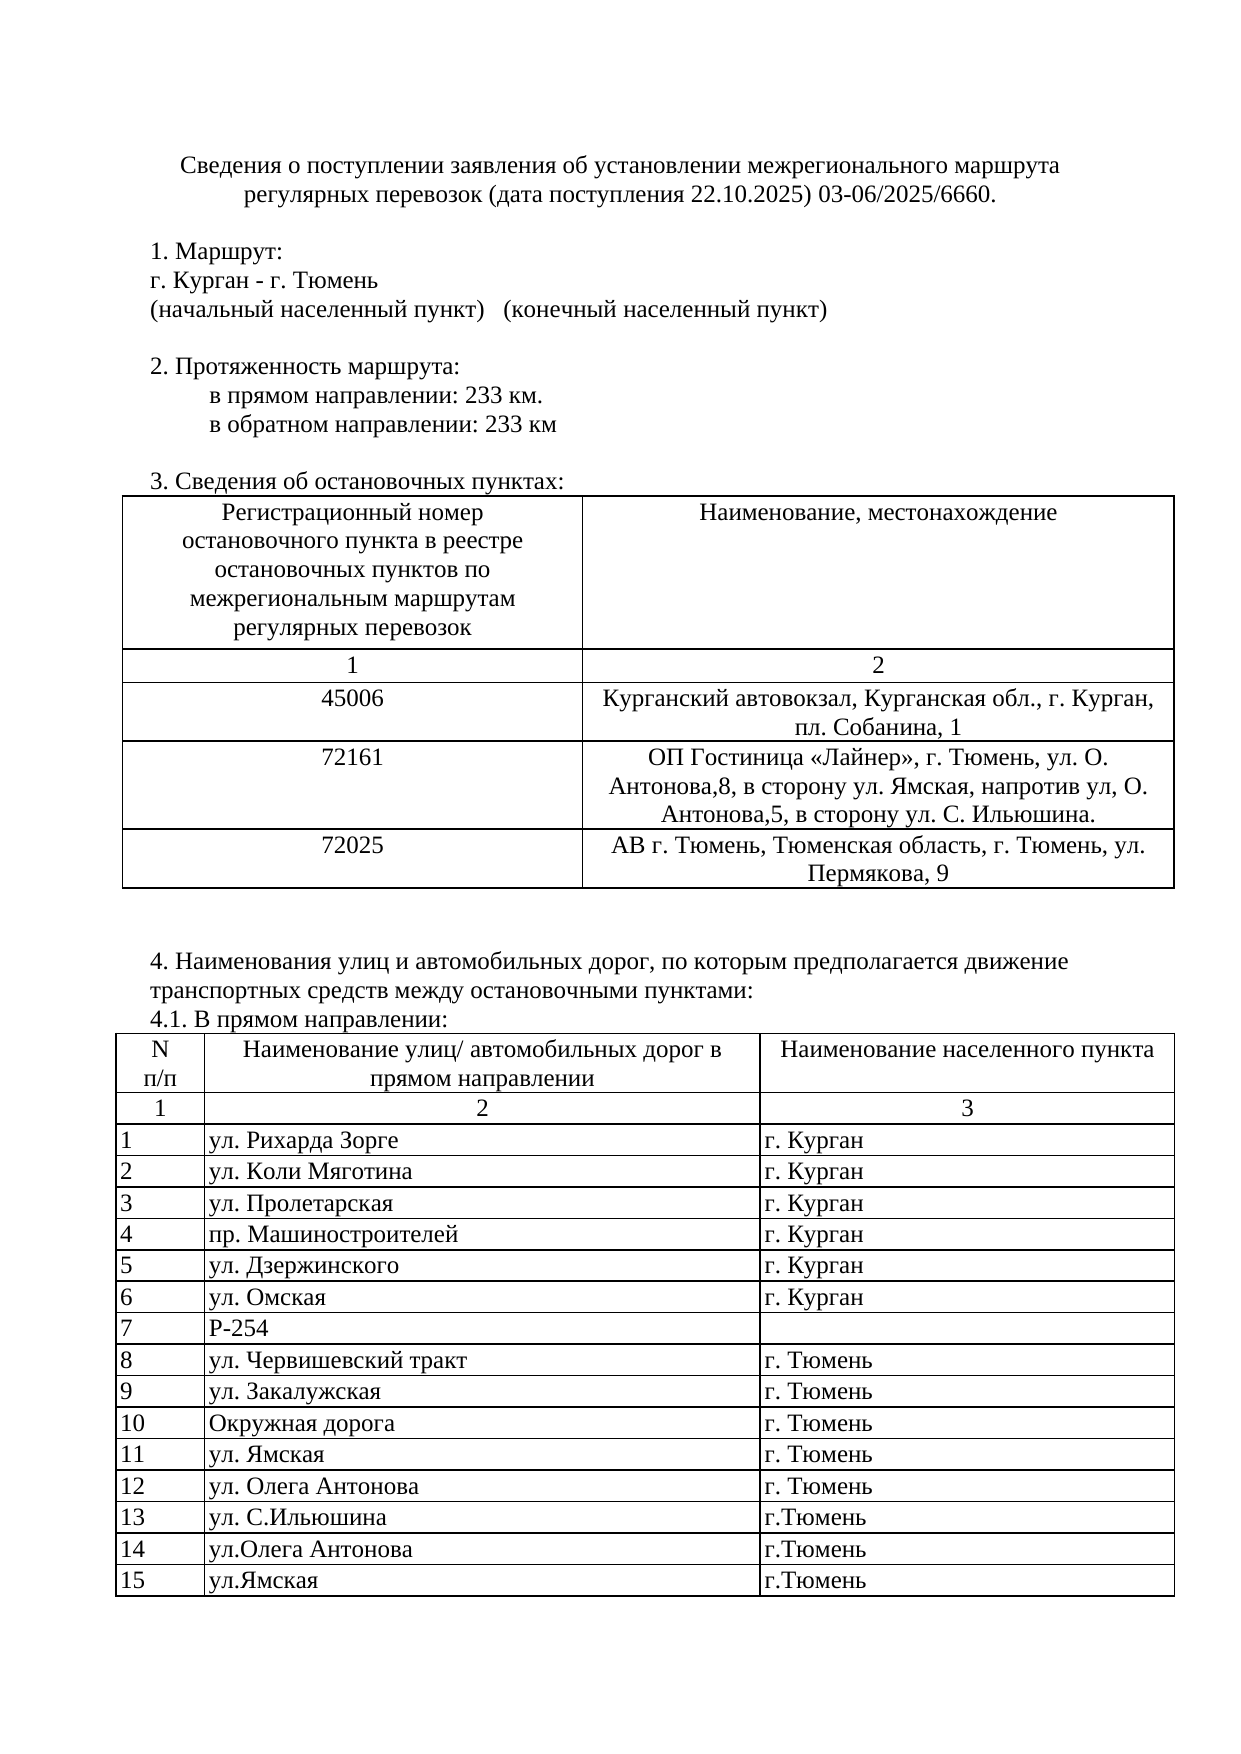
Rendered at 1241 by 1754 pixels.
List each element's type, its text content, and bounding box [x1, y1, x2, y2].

table_cell ул. Ямская [205, 1439, 759, 1469]
table_cell 14 [117, 1534, 204, 1563]
table_cell 2 [117, 1156, 204, 1186]
table_cell 11 [117, 1439, 204, 1469]
table_cell 1 [117, 1125, 204, 1154]
table_cell 13 [117, 1502, 204, 1532]
table_cell ул. Закалужская [205, 1376, 759, 1406]
table_cell ул.Олега Антонова [205, 1534, 759, 1563]
table_cell г. Тюмень [761, 1376, 1174, 1406]
table_cell ОП Гостиница «Лайнер», г. Тюмень, ул. О. Антонова,8, в сторону ул. Ямская, напротив ул, О. Антонова,5, в сторону ул. С. Ильюшина. [583, 742, 1173, 828]
table_cell ул. Дзержинского [205, 1251, 759, 1280]
table_cell ул. Олега Антонова [205, 1471, 759, 1501]
table_header Наименование, местонахождение [583, 497, 1173, 648]
table_cell ул. Пролетарская [205, 1188, 759, 1217]
text 3. Сведения об остановочных пунктах: [150, 466, 1090, 495]
table_cell ул. Червишевский тракт [205, 1345, 759, 1375]
table_cell 6 [117, 1282, 204, 1312]
table_cell г. Курган [761, 1188, 1174, 1217]
table_cell 4 [117, 1219, 204, 1249]
table_cell ул.Ямская [205, 1565, 759, 1595]
table_cell ул. Рихарда Зорге [205, 1125, 759, 1154]
table_cell 1 [117, 1093, 204, 1123]
table_cell г. Курган [761, 1219, 1174, 1249]
table_cell г.Тюмень [761, 1502, 1174, 1532]
table_cell 2 [205, 1093, 759, 1123]
table_cell 3 [761, 1093, 1174, 1123]
table_cell 12 [117, 1471, 204, 1501]
table_cell 15 [117, 1565, 204, 1595]
table_cell [761, 1313, 1174, 1343]
text 2. Протяженность маршрута: [150, 351, 1090, 380]
table_cell 7 [117, 1313, 204, 1343]
text г. Курган - г. Тюмень [150, 265, 1090, 294]
table_cell 45006 [123, 683, 582, 740]
text в обратном направлении: 233 км [150, 409, 1090, 437]
text (начальный населенный пункт) (конечный населенный пункт) [150, 294, 1090, 322]
table_cell г.Тюмень [761, 1534, 1174, 1563]
table_cell Курганский автовокзал, Курганская обл., г. Курган, пл. Собанина, 1 [583, 683, 1173, 740]
table_cell пр. Машиностроителей [205, 1219, 759, 1249]
table_cell г. Тюмень [761, 1408, 1174, 1438]
table_cell 2 [583, 650, 1173, 681]
table_cell г. Курган [761, 1156, 1174, 1186]
text 4.1. В прямом направлении: [150, 1004, 1090, 1033]
table_cell 10 [117, 1408, 204, 1438]
table_cell ул. Коли Мяготина [205, 1156, 759, 1186]
table_cell АВ г. Тюмень, Тюменская область, г. Тюмень, ул. Пермякова, 9 [583, 830, 1173, 887]
text Сведения о поступлении заявления об установлении межрегионального маршрута регулярных перевозок (дата поступления 22.10.2025) 03-06/2025/6660. [150, 150, 1090, 207]
table_cell Окружная дорога [205, 1408, 759, 1438]
table_header Регистрационный номер остановочного пункта в реестре остановочных пунктов по межрегиональным маршрутам регулярных перевозок [123, 497, 582, 648]
table_cell г. Тюмень [761, 1345, 1174, 1375]
table_cell 1 [123, 650, 582, 681]
table_cell 72161 [123, 742, 582, 828]
table_cell г. Курган [761, 1125, 1174, 1154]
table_cell ул. С.Ильюшина [205, 1502, 759, 1532]
table_cell г. Тюмень [761, 1471, 1174, 1501]
table_cell г.Тюмень [761, 1565, 1174, 1595]
table_cell г. Курган [761, 1251, 1174, 1280]
table_header Наименование населенного пункта [761, 1034, 1174, 1092]
text 1. Маршрут: [150, 236, 1090, 265]
text в прямом направлении: 233 км. [150, 380, 1090, 409]
table_header N п/п [117, 1034, 204, 1092]
text 4. Наименования улиц и автомобильных дорог, по которым предполагается движение транспортных средств между остановочными пунктами: [150, 946, 1090, 1004]
table_cell г. Курган [761, 1282, 1174, 1312]
table_cell 5 [117, 1251, 204, 1280]
table_cell 72025 [123, 830, 582, 887]
table_header Наименование улиц/ автомобильных дорог в прямом направлении [205, 1034, 759, 1092]
table_cell ул. Омская [205, 1282, 759, 1312]
table_cell г. Тюмень [761, 1439, 1174, 1469]
table_cell 8 [117, 1345, 204, 1375]
table_cell 9 [117, 1376, 204, 1406]
table_cell 3 [117, 1188, 204, 1217]
table_cell Р-254 [205, 1313, 759, 1343]
